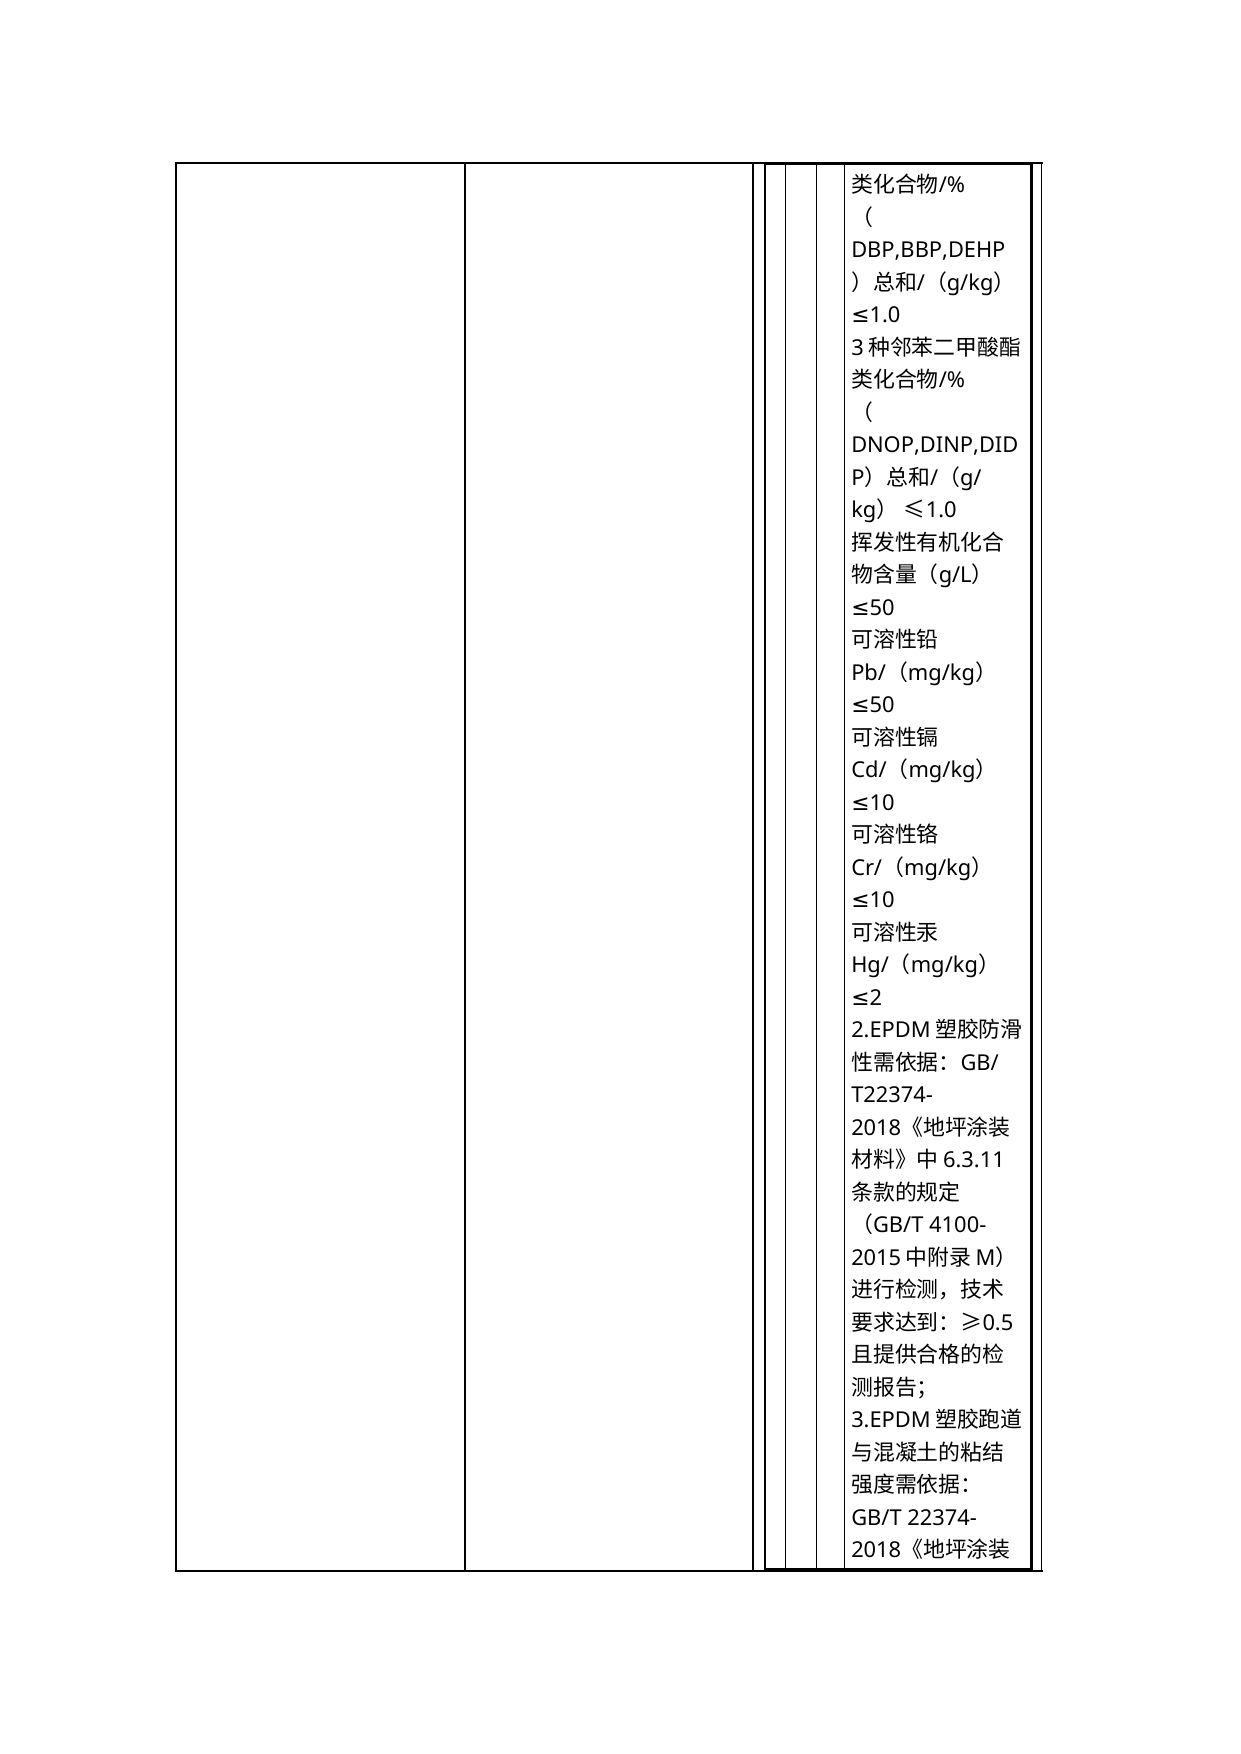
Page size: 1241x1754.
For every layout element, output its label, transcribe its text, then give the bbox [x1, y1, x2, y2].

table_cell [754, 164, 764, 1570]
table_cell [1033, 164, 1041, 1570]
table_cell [766, 165, 785, 1568]
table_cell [845, 165, 1030, 1568]
table_cell ▲ [466, 164, 752, 1570]
table_cell 1 [177, 164, 464, 1570]
